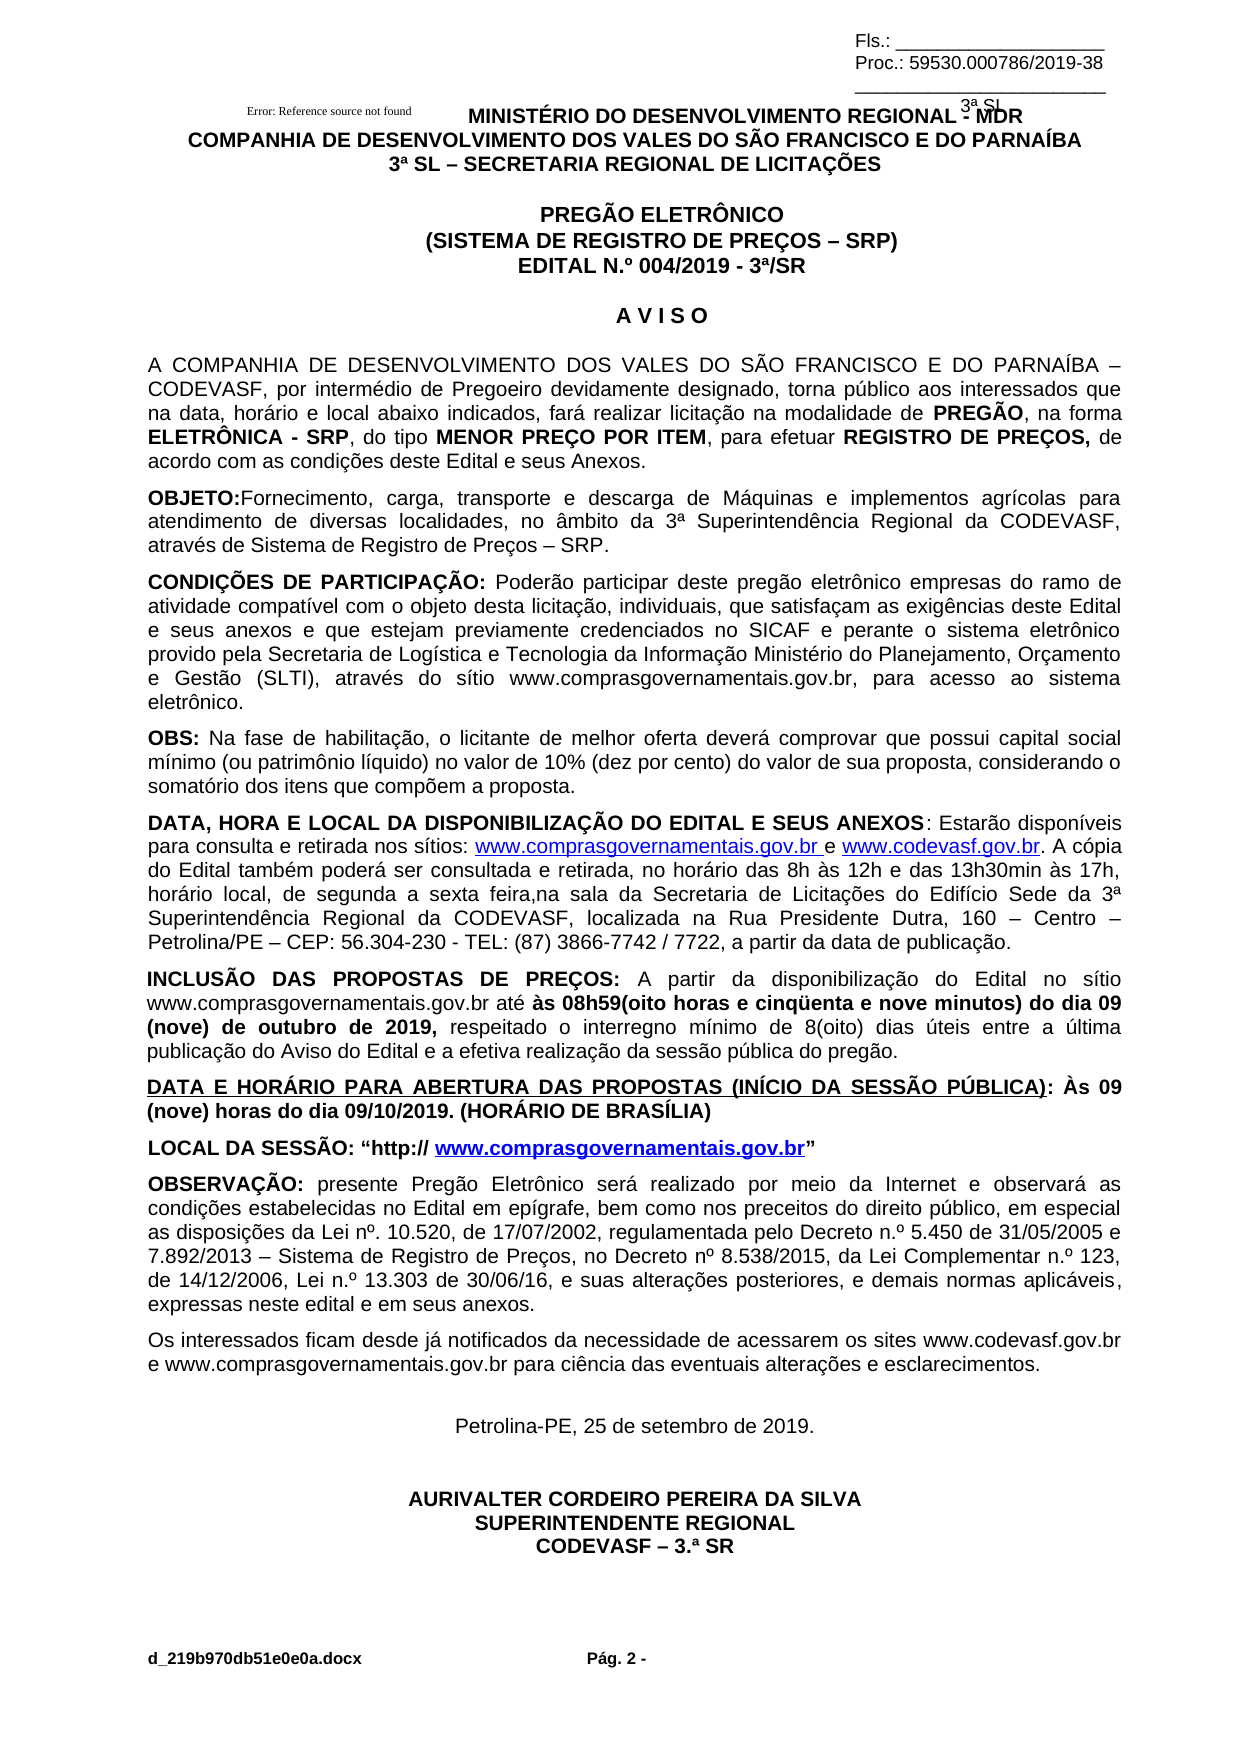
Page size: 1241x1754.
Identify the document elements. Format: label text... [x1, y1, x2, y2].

text LOCAL DA SESSÃO: “http:// www.comprasgovernamentais.gov.br” [148, 1135, 1122, 1159]
text AURIVALTER CORDEIRO PEREIRA DA SILVA [148, 1486, 1122, 1510]
text OBSERVAÇÃO: presente Pregão Eletrônico será realizado por meio da Internet e observará as condições estabelecidas no Edital em epígrafe, bem como nos preceitos do direito público, em especial as disposições da Lei nº. 10.520, de 17/07/2002, regulamentada pelo Decreto n.º 5.450 de 31/05/2005 e 7.892/2013 – Sistema de Registro de Preços, no Decreto nº 8.538/2015, da Lei Complementar n.º 123, de 14/12/2006, Lei n.º 13.303 de 30/06/16, e suas alterações posteriores, e demais normas aplicáveis, expressas neste edital e em seus anexos. [148, 1172, 1122, 1316]
text SUPERINTENDENTE REGIONAL [148, 1510, 1122, 1534]
text DATA E HORÁRIO PARA ABERTURA DAS PROPOSTAS (INÍCIO DA SESSÃO PÚBLICA): Às 09 (nove) horas do dia 09/10/2019. (HORÁRIO DE BRASÍLIA) [147, 1075, 1122, 1123]
text OBS: Na fase de habilitação, o licitante de melhor oferta deverá comprovar que possui capital social mínimo (ou patrimônio líquido) no valor de 10% (dez por cento) do valor de sua proposta, considerando o somatório dos itens que compõem a proposta. [148, 726, 1122, 798]
text CONDIÇÕES DE PARTICIPAÇÃO: Poderão participar deste pregão eletrônico empresas do ramo de atividade compatível com o objeto desta licitação, individuais, que satisfaçam as exigências deste Edital e seus anexos e que estejam previamente credenciados no SICAF e perante o sistema eletrônico provido pela Secretaria de Logística e Tecnologia da Informação Ministério do Planejamento, Orçamento e Gestão (SLTI), através do sítio www.comprasgovernamentais.gov.br, para acesso ao sistema eletrônico. [148, 570, 1122, 713]
text Os interessados ficam desde já notificados da necessidade de acessarem os sites www.codevasf.gov.br e www.comprasgovernamentais.gov.br para ciência das eventuais alterações e esclarecimentos. [148, 1328, 1122, 1376]
text A V I S O [148, 303, 1176, 328]
text PREGÃO ELETRÔNICO [148, 202, 1176, 227]
text Petrolina-PE, 25 de setembro de 2019. [148, 1413, 1122, 1437]
text INCLUSÃO DAS PROPOSTAS DE PREÇOS: A partir da disponibilização do Edital no sítio www.comprasgovernamentais.gov.br até às 08h59(oito horas e cinqüenta e nove minutos) do dia 09 (nove) de outubro de 2019, respeitado o interregno mínimo de 8(oito) dias úteis entre a última publicação do Aviso do Edital e a efetiva realização da sessão pública do pregão. [147, 967, 1122, 1062]
text (SISTEMA DE REGISTRO DE PREÇOS – SRP) [148, 227, 1176, 253]
text OBJETO:Fornecimento, carga, transporte e descarga de Máquinas e implementos agrícolas para atendimento de diversas localidades, no âmbito da 3ª Superintendência Regional da CODEVASF, através de Sistema de Registro de Preços – SRP. [148, 485, 1122, 557]
text CODEVASF – 3.ª SR [148, 1534, 1122, 1558]
text A COMPANHIA DE DESENVOLVIMENTO DOS VALES DO SÃO FRANCISCO E DO PARNAÍBA – CODEVASF, por intermédio de Pregoeiro devidamente designado, torna público aos interessados que na data, horário e local abaixo indicados, fará realizar licitação na modalidade de PREGÃO, na forma ELETRÔNICA - SRP, do tipo MENOR PREÇO POR ITEM, para efetuar REGISTRO DE PREÇOS, de acordo com as condições deste Edital e seus Anexos. [148, 353, 1122, 473]
text DATA, HORA E LOCAL DA DISPONIBILIZAÇÃO DO EDITAL E SEUS ANEXOS: Estarão disponíveis para consulta e retirada nos sítios: www.comprasgovernamentais.gov.br e www.codevasf.gov.br. A cópia do Edital também poderá ser consultada e retirada, no horário das 8h às 12h e das 13h30min às 17h, horário local, de segunda a sexta feira,na sala da Secretaria de Licitações do Edifício Sede da 3ª Superintendência Regional da CODEVASF, localizada na Rua Presidente Dutra, 160 – Centro – Petrolina/PE – CEP: 56.304-230 - TEL: (87) 3866-7742 / 7722, a partir da data de publicação. [148, 810, 1122, 954]
text EDITAL N.º 004/2019 - 3ª/SR [148, 253, 1176, 278]
